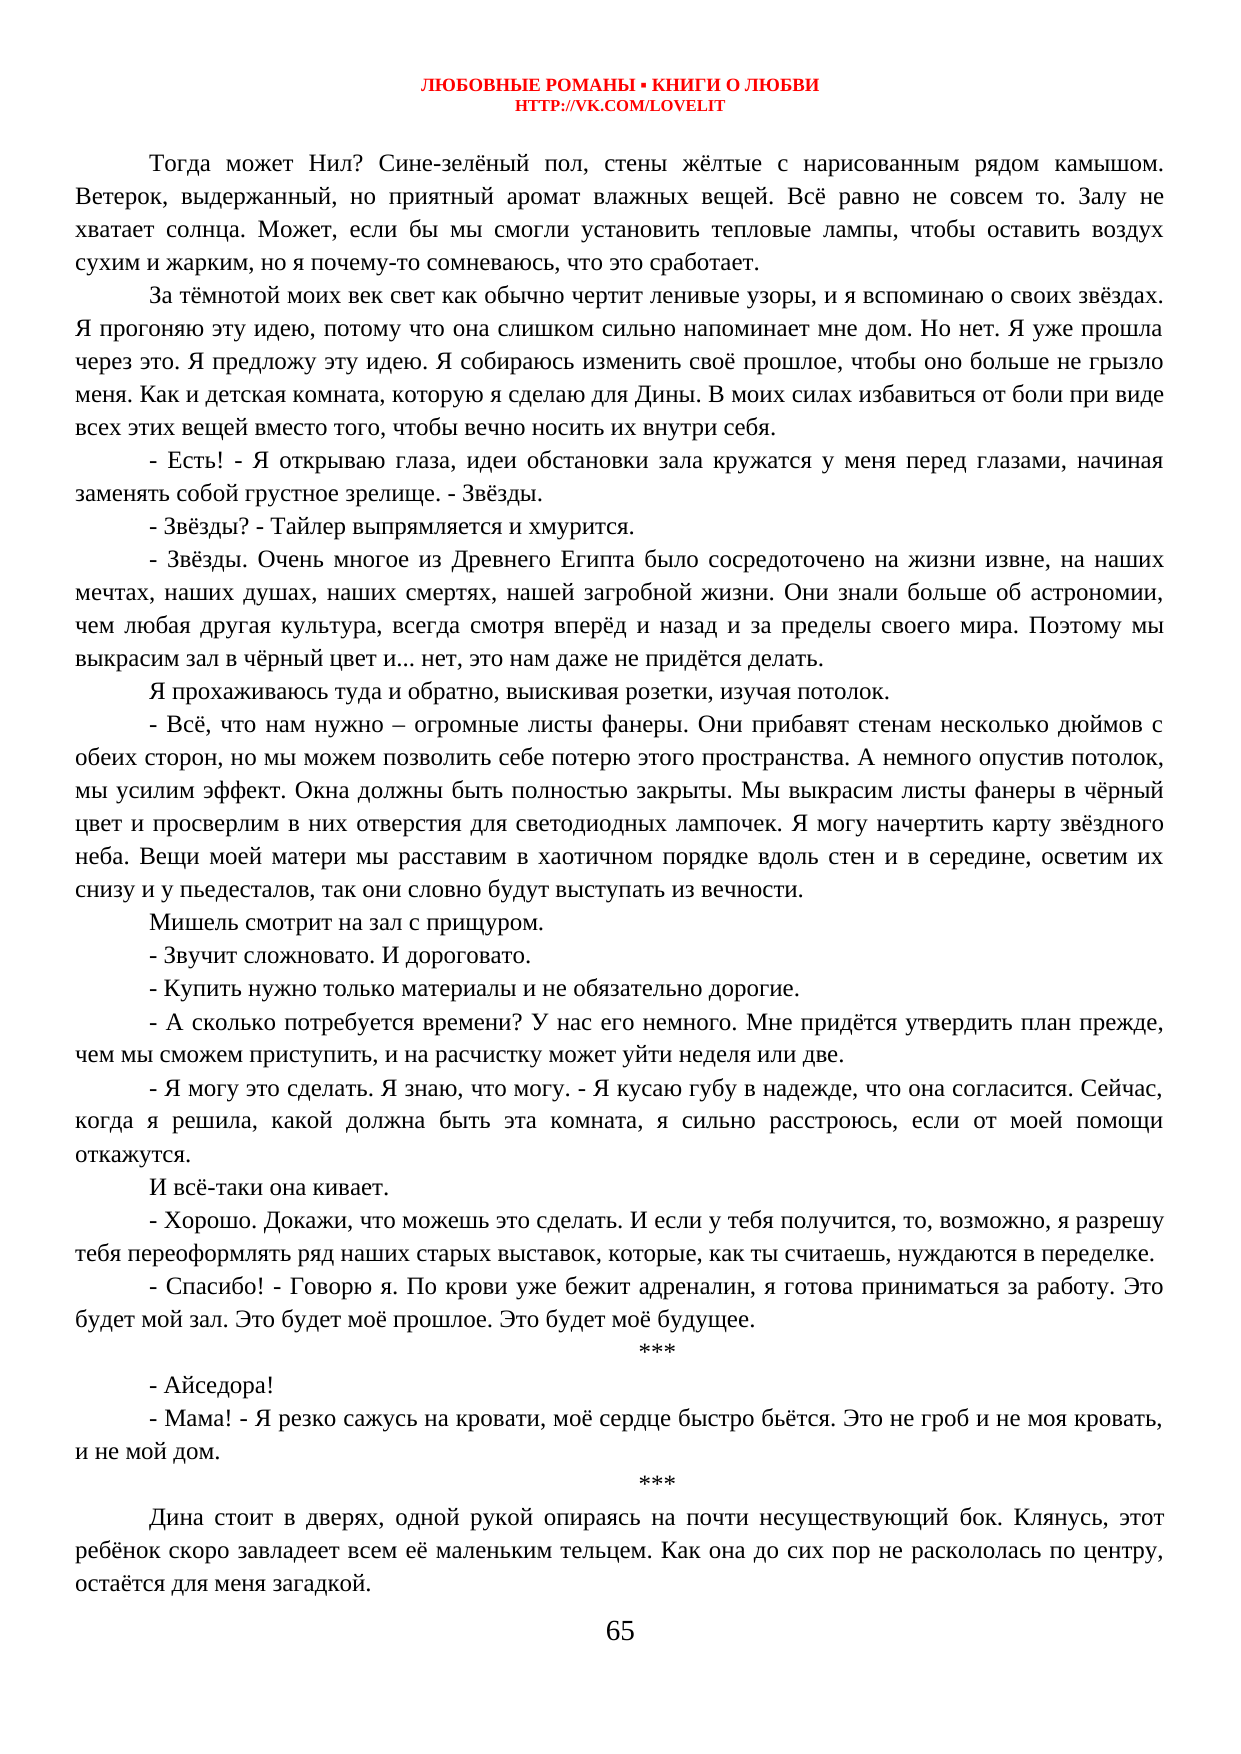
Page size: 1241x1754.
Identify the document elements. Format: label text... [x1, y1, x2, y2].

text - Купить нужно только материалы и не обязательно дорогие. [75, 973, 1165, 1002]
text - Айседора! [75, 1370, 1165, 1398]
text - А сколько потребуется времени? У нас его немного. Мне придётся утвердить план прежде, чем мы сможем приступить, и на расчистку может уйти неделя или две. [75, 1007, 1165, 1068]
text - Хорошо. Докажи, что можешь это сделать. И если у тебя получится, то, возможно, я разрешу тебя переоформлять ряд наших старых выставок, которые, как ты считаешь, нуждаются в переделке. [75, 1205, 1165, 1266]
text - Я могу это сделать. Я знаю, что могу. - Я кусаю губу в надежде, что она согласится. Сейчас, когда я решила, какой должна быть эта комната, я сильно расстроюсь, если от моей помощи откажутся. [75, 1073, 1165, 1167]
text - Спасибо! - Говорю я. По крови уже бежит адреналин, я готова приниматься за работу. Это будет мой зал. Это будет моё прошлое. Это будет моё будущее. [75, 1271, 1165, 1332]
text - Звёзды? - Тайлер выпрямляется и хмурится. [75, 511, 1165, 540]
text *** [75, 1337, 1165, 1366]
text - Всё, что нам нужно – огромные листы фанеры. Они прибавят стенам несколько дюймов с обеих сторон, но мы можем позволить себе потерю этого пространства. А немного опустив потолок, мы усилим эффект. Окна должны быть полностью закрыты. Мы выкрасим листы фанеры в чёрный цвет и просверлим в них отверстия для светодиодных лампочек. Я могу начертить карту звёздного неба. Вещи моей матери мы расставим в хаотичном порядке вдоль стен и в середине, осветим их снизу и у пьедесталов, так они словно будут выступать из вечности. [75, 709, 1165, 903]
text - Звучит сложновато. И дороговато. [75, 941, 1165, 969]
text - Мама! - Я резко сажусь на кровати, моё сердце быстро бьётся. Это не гроб и не моя кровать, и не мой дом. [75, 1403, 1165, 1464]
text *** [75, 1469, 1165, 1498]
text Дина стоит в дверях, одной рукой опираясь на почти несуществующий бок. Клянусь, этот ребёнок скоро завладеет всем её маленьким тельцем. Как она до сих пор не раскололась по центру, остаётся для меня загадкой. [75, 1502, 1165, 1597]
text Мишель смотрит на зал с прищуром. [75, 907, 1165, 936]
text Я прохаживаюсь туда и обратно, выискивая розетки, изучая потолок. [75, 676, 1165, 705]
text - Звёзды. Очень многое из Древнего Египта было сосредоточено на жизни извне, на наших мечтах, наших душах, наших смертях, нашей загробной жизни. Они знали больше об астрономии, чем любая другая культура, всегда смотря вперёд и назад и за пределы своего мира. Поэтому мы выкрасим зал в чёрный цвет и... нет, это нам даже не придётся делать. [75, 544, 1165, 672]
text И всё-таки она кивает. [75, 1172, 1165, 1200]
text - Есть! - Я открываю глаза, идеи обстановки зала кружатся у меня перед глазами, начиная заменять собой грустное зрелище. - Звёзды. [75, 445, 1165, 507]
text За тёмнотой моих век свет как обычно чертит ленивые узоры, и я вспоминаю о своих звёздах. Я прогоняю эту идею, потому что она слишком сильно напоминает мне дом. Но нет. Я уже прошла через это. Я предложу эту идею. Я собираюсь изменить своё прошлое, чтобы оно больше не грызло меня. Как и детская комната, которую я сделаю для Дины. В моих силах избавиться от боли при виде всех этих вещей вместо того, чтобы вечно носить их внутри себя. [75, 280, 1165, 441]
text Тогда может Нил? Сине-зелёный пол, стены жёлтые с нарисованным рядом камышом. Ветерок, выдержанный, но приятный аромат влажных вещей. Всё равно не совсем то. Залу не хватает солнца. Может, если бы мы смогли установить тепловые лампы, чтобы оставить воздух сухим и жарким, но я почему-то сомневаюсь, что это сработает. [75, 148, 1165, 276]
